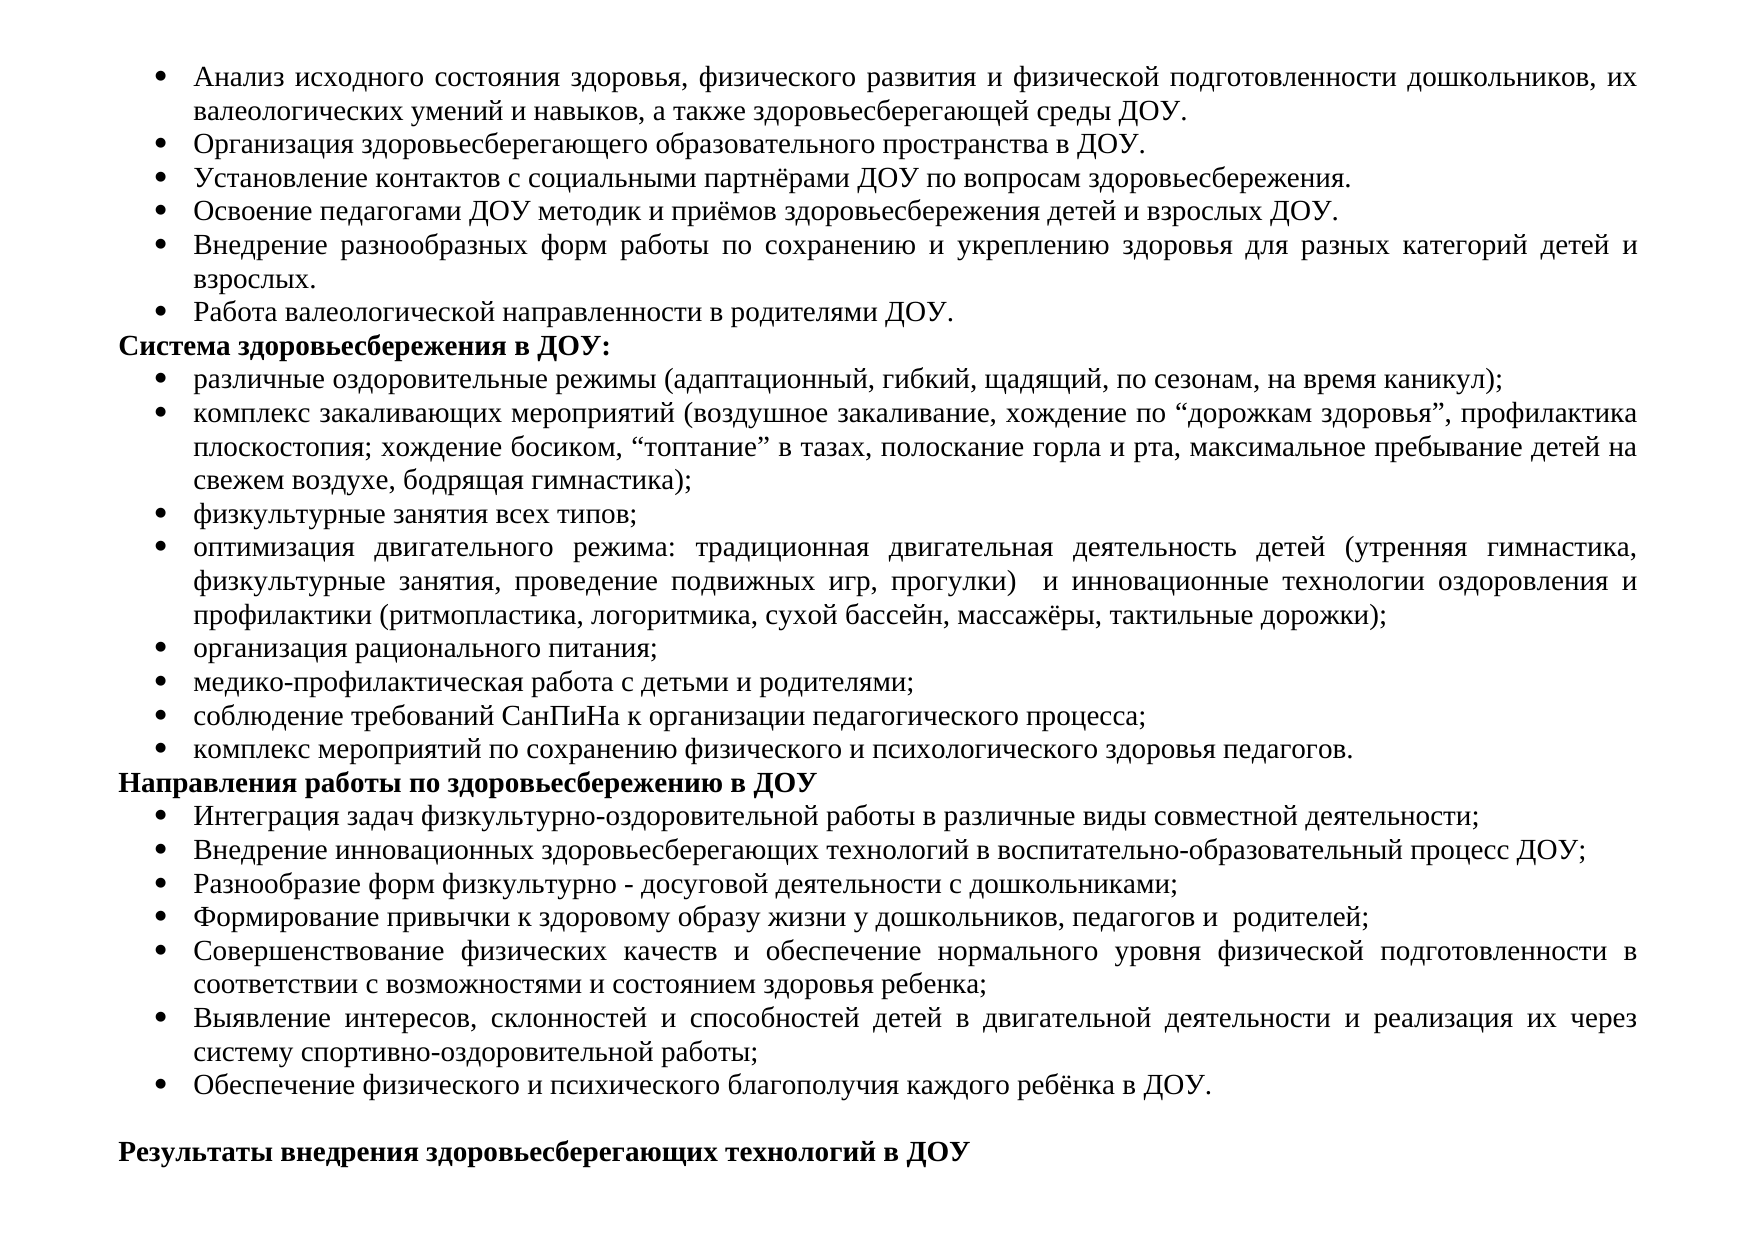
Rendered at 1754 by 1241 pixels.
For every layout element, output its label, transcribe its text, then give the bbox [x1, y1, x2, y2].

list Формирование привычки к здоровому образу жизни у дошкольников, педагогов и родителей; [156, 899, 1639, 933]
text Направления работы по здоровьесбережению в ДОУ [118, 765, 1639, 798]
list Обеспечение физического и психического благополучия каждого ребёнка в ДОУ. [156, 1067, 1639, 1101]
list физкультурные занятия всех типов; [156, 496, 1639, 529]
list Выявление интересов, склонностей и способностей детей в двигательной деятельности и реализация их через систему спортивно-оздоровительной работы; [156, 1000, 1639, 1067]
list Анализ исходного состояния здоровья, физического развития и физической подготовленности дошкольников, их валеологических умений и навыков, а также здоровьесберегающей среды ДОУ. [156, 59, 1639, 126]
list Разнообразие форм физкультурно - досуговой деятельности с дошкольниками; [156, 866, 1639, 899]
list комплекс мероприятий по сохранению физического и психологического здоровья педагогов. [156, 731, 1639, 765]
list Внедрение инновационных здоровьесберегающих технологий в воспитательно-образовательный процесс ДОУ; [156, 832, 1639, 866]
list различные оздоровительные режимы (адаптационный, гибкий, щадящий, по сезонам, на время каникул); [156, 362, 1639, 395]
list Освоение педагогами ДОУ методик и приёмов здоровьесбережения детей и взрослых ДОУ. [156, 193, 1639, 227]
text Результаты внедрения здоровьесберегающих технологий в ДОУ [118, 1134, 1639, 1168]
list оптимизация двигательного режима: традиционная двигательная деятельность детей (утренняя гимнастика, физкультурные занятия, проведение подвижных игр, прогулки) и инновационные технологии оздоровления и профилактики (ритмопластика, логоритмика, сухой бассейн, массажёры, тактильные дорожки); [156, 529, 1639, 630]
list организация рационального питания; [156, 630, 1639, 664]
text Система здоровьесбережения в ДОУ: [118, 328, 1639, 362]
list соблюдение требований СанПиНа к организации педагогического процесса; [156, 698, 1639, 731]
list комплекс закаливающих мероприятий (воздушное закаливание, хождение по “дорожкам здоровья”, профилактика плоскостопия; хождение босиком, “топтание” в тазах, полоскание горла и рта, максимальное пребывание детей на свежем воздухе, бодрящая гимнастика); [156, 395, 1639, 496]
list Установление контактов с социальными партнёрами ДОУ по вопросам здоровьесбережения. [156, 160, 1639, 193]
list Работа валеологической направленности в родителями ДОУ. [156, 294, 1639, 328]
list медико-профилактическая работа с детьми и родителями; [156, 664, 1639, 698]
list Интеграция задач физкультурно-оздоровительной работы в различные виды совместной деятельности; [156, 798, 1639, 832]
list Организация здоровьесберегающего образовательного пространства в ДОУ. [156, 126, 1639, 160]
list Совершенствование физических качеств и обеспечение нормального уровня физической подготовленности в соответствии с возможностями и состоянием здоровья ребенка; [156, 933, 1639, 1000]
list Внедрение разнообразных форм работы по сохранению и укреплению здоровья для разных категорий детей и взрослых. [156, 227, 1639, 294]
